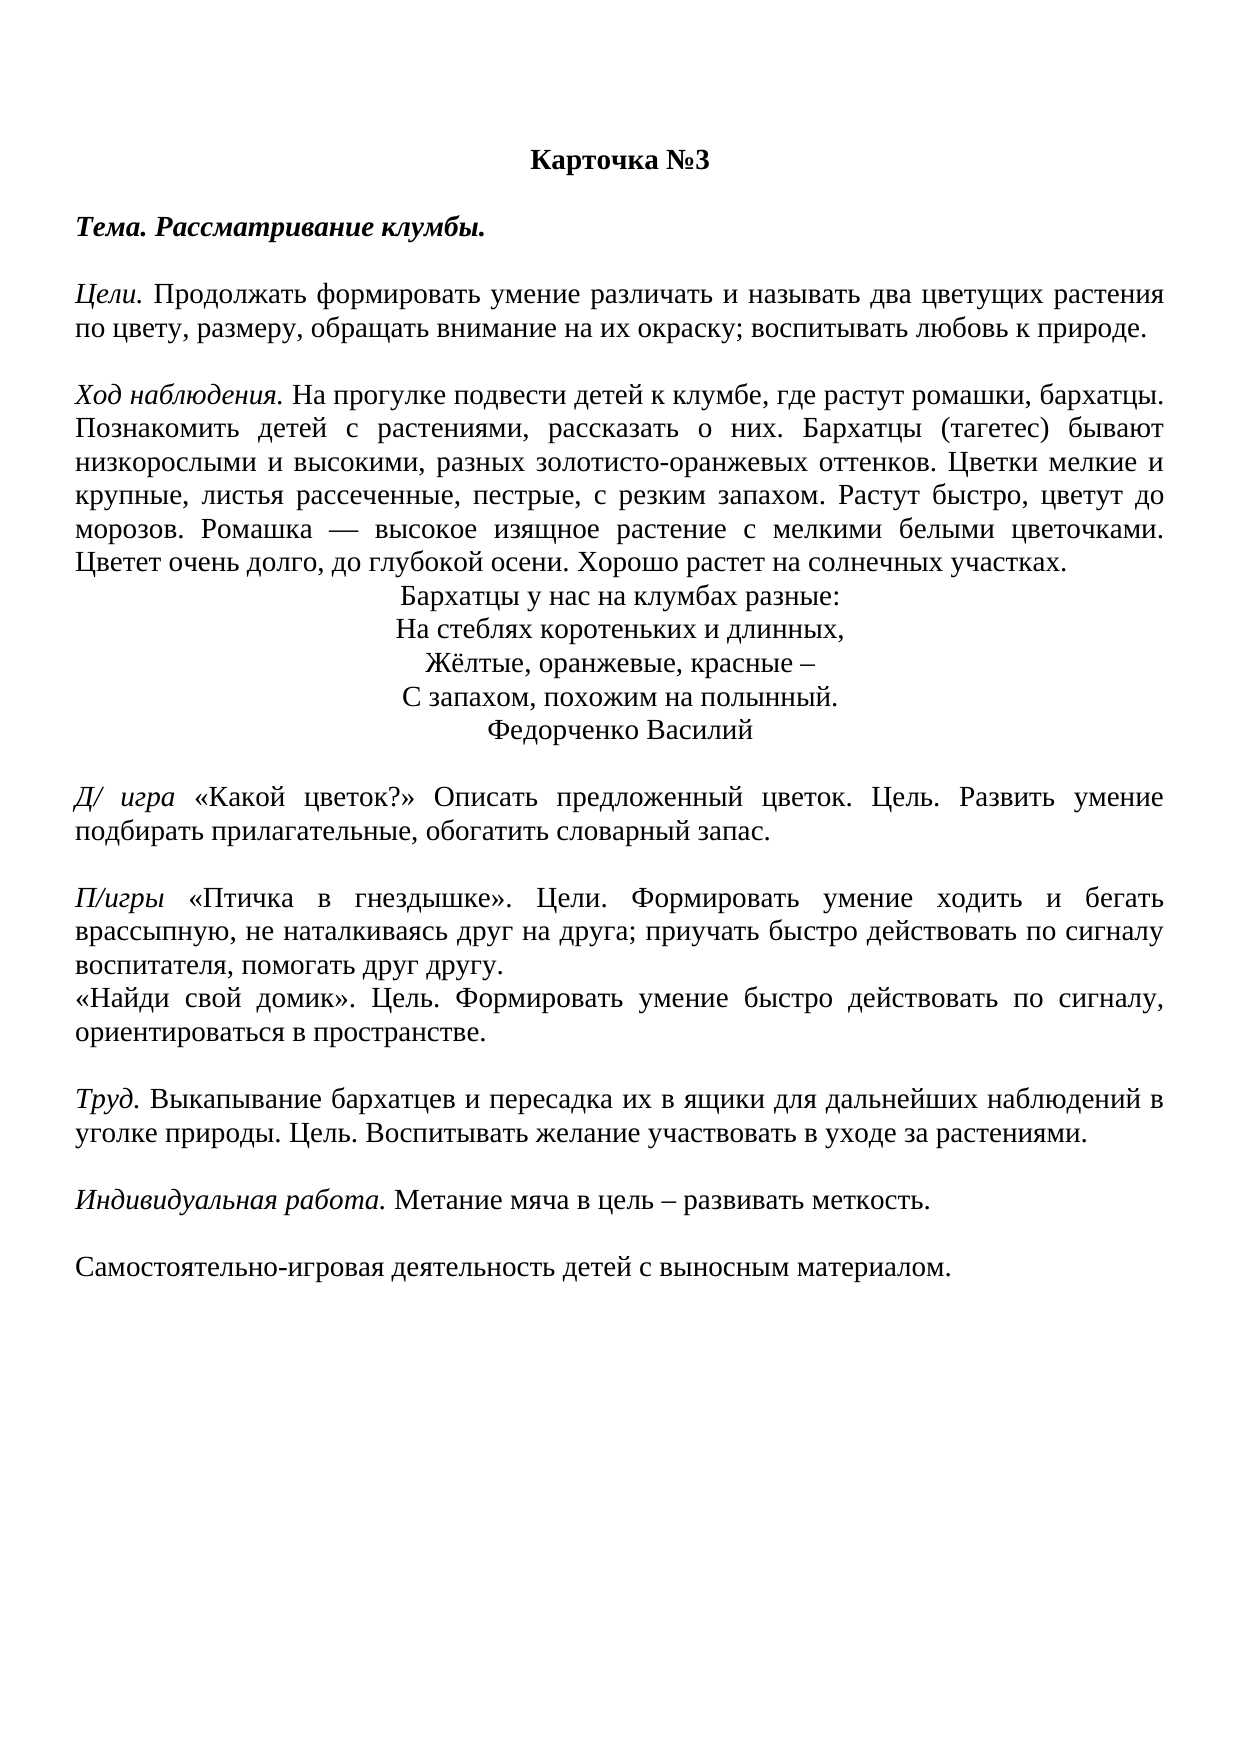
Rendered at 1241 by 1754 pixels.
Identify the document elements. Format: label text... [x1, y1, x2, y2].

text Карточка №3 [75, 142, 1165, 176]
text Тема. Рассматривание клумбы. [75, 209, 1165, 243]
text Федорченко Василий [75, 712, 1165, 746]
text П/игры «Птичка в гнездышке». Цели. Формировать умение ходить и бегать врассыпную, не наталкиваясь друг на друга; приучать быстро действовать по сигналу воспитателя, помогать друг другу. [75, 880, 1165, 981]
text Д/ игра «Какой цветок?» Описать предложенный цветок. Цель. Развить умение подбирать прилагательные, обогатить словарный запас. [75, 779, 1165, 846]
text Труд. Выкапывание бархатцев и пересадка их в ящики для дальнейших наблюдений в уголке природы. Цель. Воспитывать желание участвовать в уходе за растениями. [75, 1081, 1165, 1148]
text С запахом, похожим на полынный. [75, 679, 1165, 712]
text Самостоятельно-игровая деятельность детей с выносным материалом. [75, 1249, 1165, 1282]
text Жёлтые, оранжевые, красные – [75, 645, 1165, 679]
text Ход наблюдения. На прогулке подвести детей к клумбе, где растут ромашки, бархатцы. Познакомить детей с растениями, рассказать о них. Бархатцы (тагетес) бывают низкорослыми и высокими, разных золотисто-оранжевых оттенков. Цветки мелкие и крупные, листья рассеченные, пестрые, с резким запахом. Растут быстро, цветут до морозов. Ромашка — высокое изящное растение с мелкими белыми цветочками. Цветет очень долго, до глубокой осени. Хорошо растет на солнечных участках. [75, 377, 1165, 578]
text На стеблях коротеньких и длинных, [75, 612, 1165, 645]
text Бархатцы у нас на клумбах разные: [75, 578, 1165, 612]
text Индивидуальная работа. Метание мяча в цель – развивать меткость. [75, 1182, 1165, 1215]
text «Найди свой домик». Цель. Формировать умение быстро действовать по сигналу, ориентироваться в пространстве. [75, 981, 1165, 1048]
text Цели. Продолжать формировать умение различать и называть два цветущих растения по цвету, размеру, обращать внимание на их окраску; воспитывать любовь к природе. [75, 276, 1165, 343]
